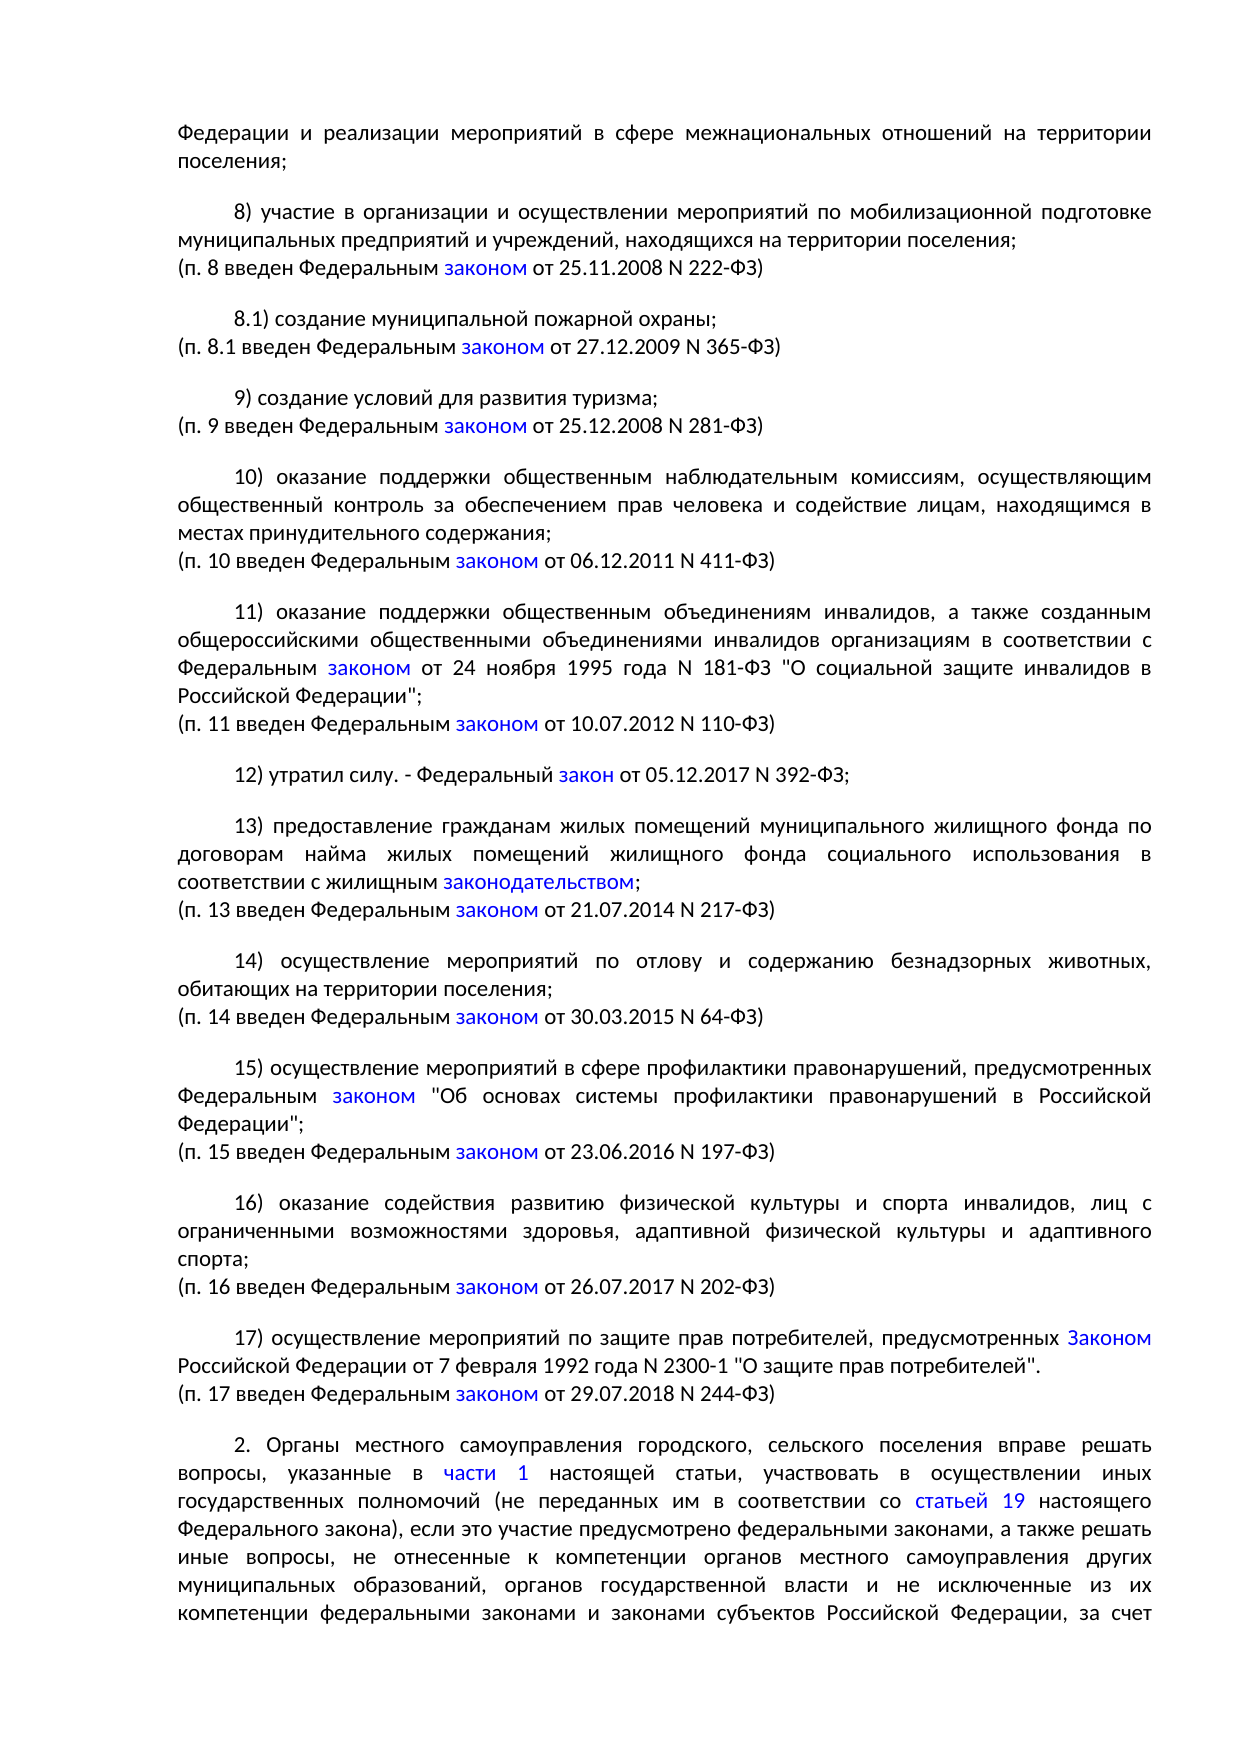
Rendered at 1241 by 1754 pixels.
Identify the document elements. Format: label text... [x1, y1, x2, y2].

text 8) участие в организации и осуществлении мероприятий по мобилизационной подготовке муниципальных предприятий и учреждений, находящихся на территории поселения; [177, 197, 1152, 253]
text (п. 10 введен Федеральным законом от 06.12.2011 N 411-ФЗ) [177, 546, 1152, 574]
text 8.1) создание муниципальной пожарной охраны; [177, 304, 1152, 332]
text 17) осуществление мероприятий по защите прав потребителей, предусмотренных Законом Российской Федерации от 7 февраля 1992 года N 2300-1 "О защите прав потребителей". [177, 1323, 1152, 1379]
text (п. 17 введен Федеральным законом от 29.07.2018 N 244-ФЗ) [177, 1379, 1152, 1407]
text (п. 16 введен Федеральным законом от 26.07.2017 N 202-ФЗ) [177, 1272, 1152, 1300]
text 13) предоставление гражданам жилых помещений муниципального жилищного фонда по договорам найма жилых помещений жилищного фонда социального использования в соответствии с жилищным законодательством; [177, 811, 1152, 895]
text 14) осуществление мероприятий по отлову и содержанию безнадзорных животных, обитающих на территории поселения; [177, 946, 1152, 1002]
text 12) утратил силу. - Федеральный закон от 05.12.2017 N 392-ФЗ; [177, 760, 1152, 788]
text (п. 8 введен Федеральным законом от 25.11.2008 N 222-ФЗ) [177, 253, 1152, 281]
text (п. 15 введен Федеральным законом от 23.06.2016 N 197-ФЗ) [177, 1137, 1152, 1165]
text (п. 13 введен Федеральным законом от 21.07.2014 N 217-ФЗ) [177, 895, 1152, 923]
text 9) создание условий для развития туризма; [177, 383, 1152, 411]
text (п. 11 введен Федеральным законом от 10.07.2012 N 110-ФЗ) [177, 709, 1152, 737]
text 11) оказание поддержки общественным объединениям инвалидов, а также созданным общероссийскими общественными объединениями инвалидов организациям в соответствии с Федеральным законом от 24 ноября 1995 года N 181-ФЗ "О социальной защите инвалидов в Российской Федерации"; [177, 597, 1152, 709]
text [177, 1430, 1152, 1626]
text 15) осуществление мероприятий в сфере профилактики правонарушений, предусмотренных Федеральным законом "Об основах системы профилактики правонарушений в Российской Федерации"; [177, 1053, 1152, 1137]
text 16) оказание содействия развитию физической культуры и спорта инвалидов, лиц с ограниченными возможностями здоровья, адаптивной физической культуры и адаптивного спорта; [177, 1188, 1152, 1272]
text 10) оказание поддержки общественным наблюдательным комиссиям, осуществляющим общественный контроль за обеспечением прав человека и содействие лицам, находящимся в местах принудительного содержания; [177, 462, 1152, 546]
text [177, 118, 1152, 174]
text (п. 8.1 введен Федеральным законом от 27.12.2009 N 365-ФЗ) [177, 332, 1152, 360]
text (п. 14 введен Федеральным законом от 30.03.2015 N 64-ФЗ) [177, 1002, 1152, 1030]
text (п. 9 введен Федеральным законом от 25.12.2008 N 281-ФЗ) [177, 411, 1152, 439]
